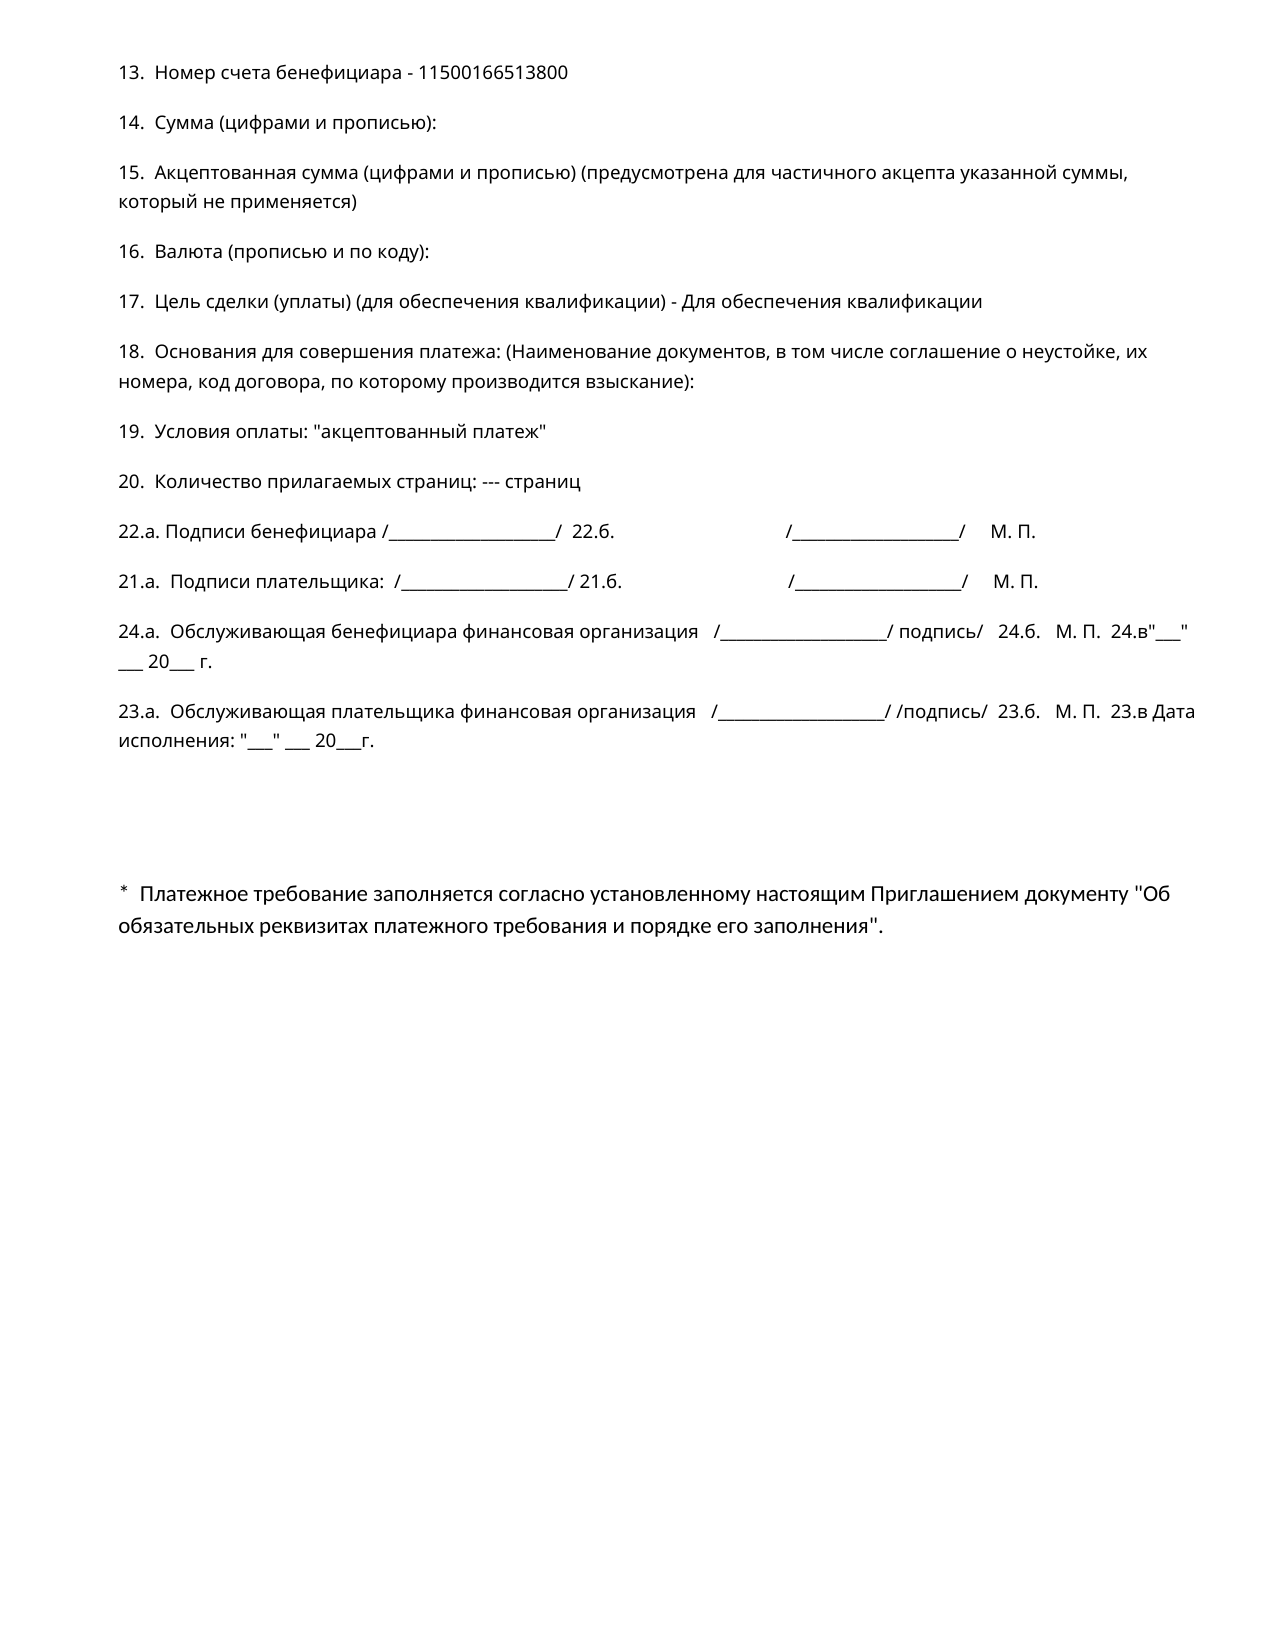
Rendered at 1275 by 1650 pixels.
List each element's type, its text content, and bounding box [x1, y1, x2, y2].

text * Платежное требование заполняется согласно установленному настоящим Приглашением документу "Об обязательных реквизитах платежного требования и порядке его заполнения". [118, 879, 1211, 939]
